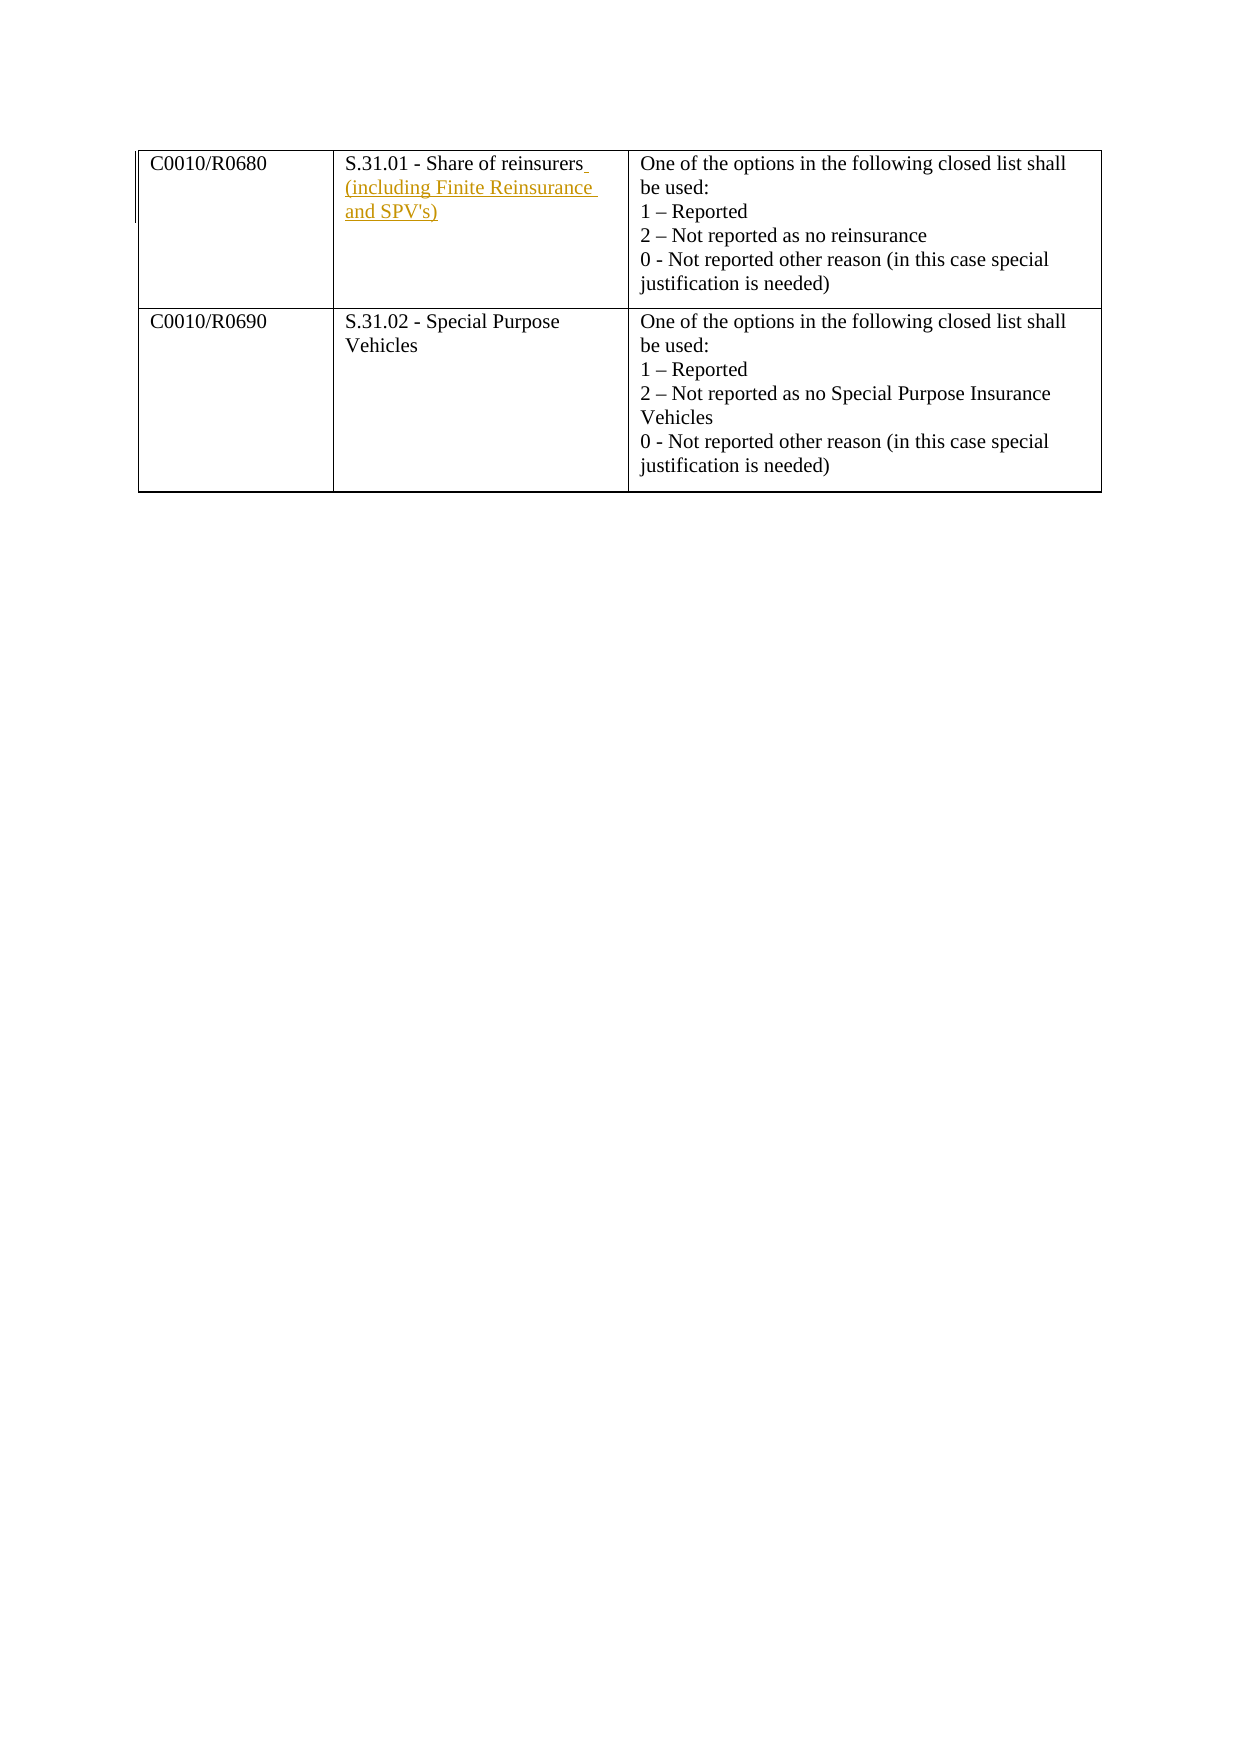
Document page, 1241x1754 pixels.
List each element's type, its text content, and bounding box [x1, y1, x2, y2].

table_cell C0010/R0680 [139, 151, 333, 308]
table_cell S.31.01 - Share of reinsurers [334, 151, 628, 308]
table_cell One of the options in the following closed list shall be used: 1 – Reported 2 – Not reported as no Special Purpose Insurance Vehicles 0 - Not reported other reason (in this case special justification is needed) [629, 309, 1101, 491]
table_cell S.31.02 - Special Purpose Vehicles [334, 309, 628, 491]
table_cell C0010/R0690 [139, 309, 333, 491]
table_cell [629, 151, 1101, 308]
